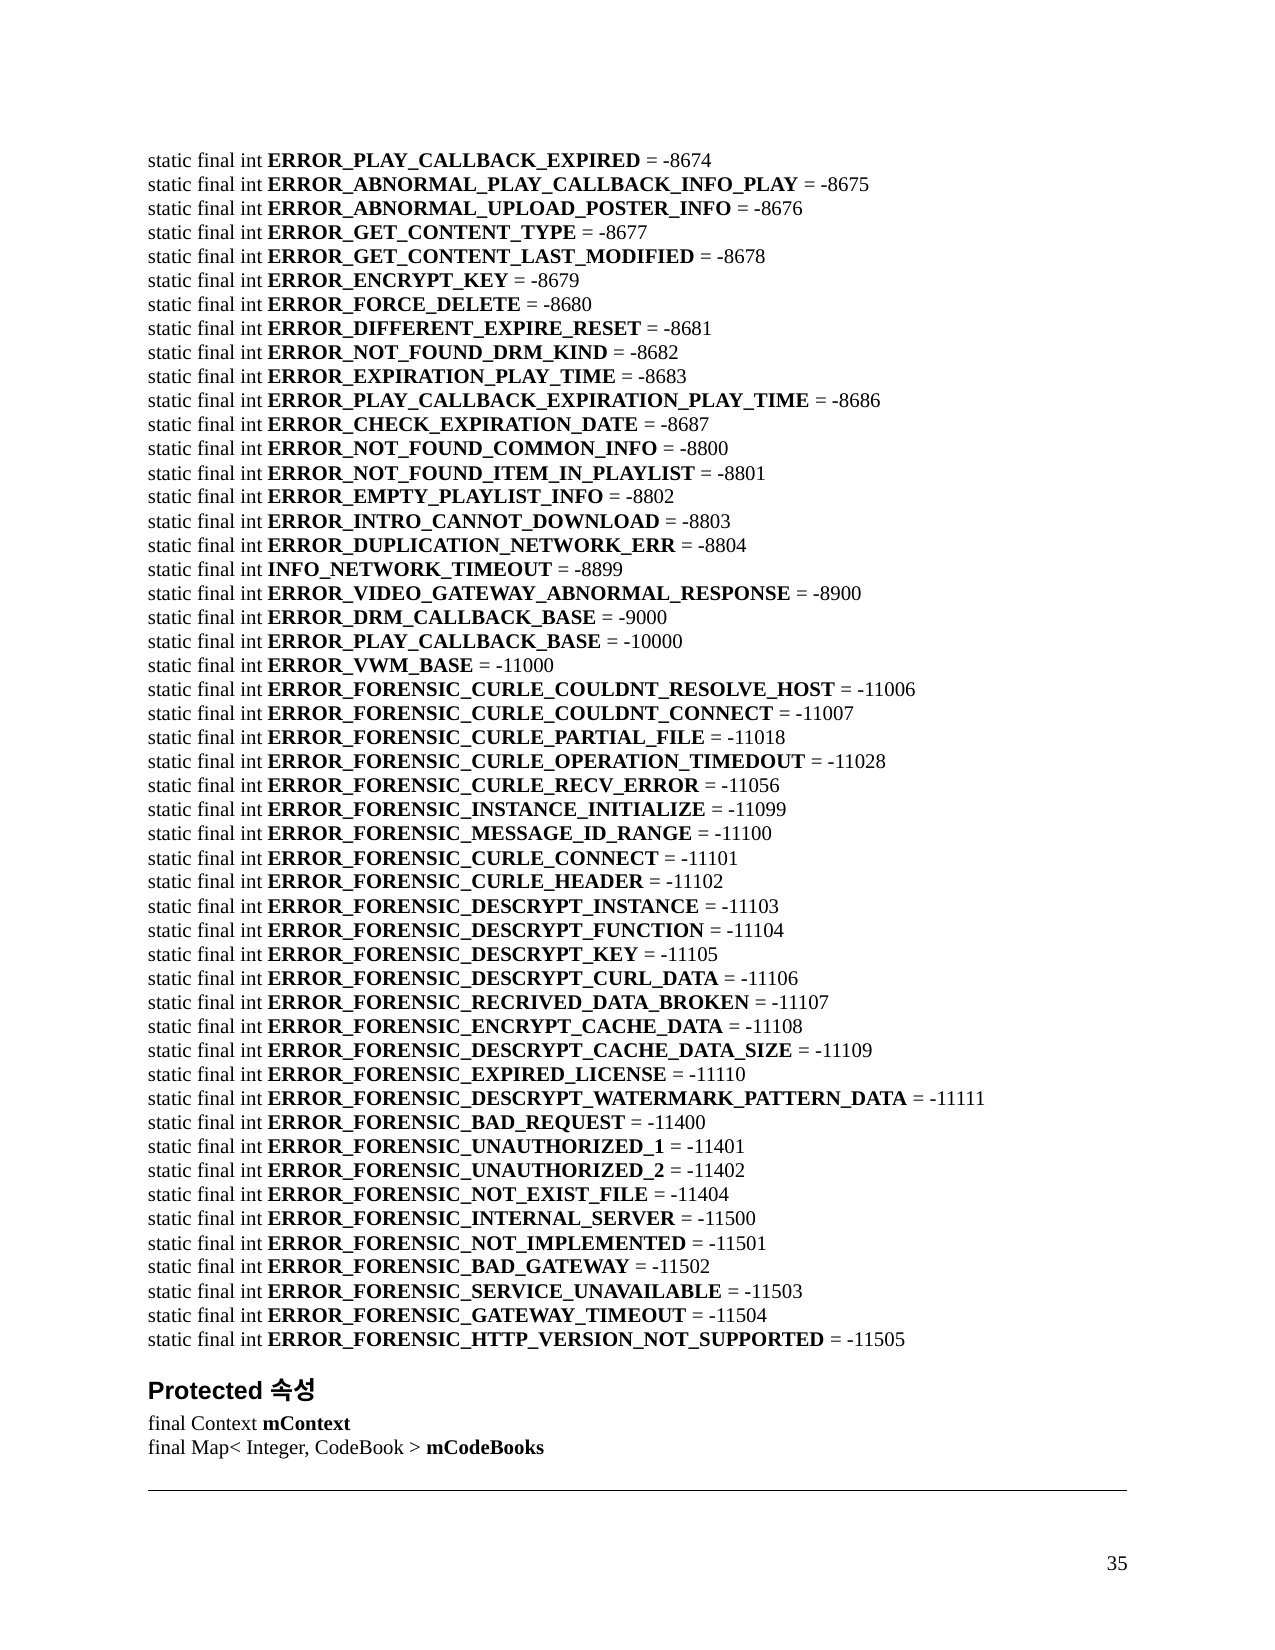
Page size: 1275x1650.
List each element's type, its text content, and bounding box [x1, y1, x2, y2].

list static final int ERROR_FORENSIC_INSTANCE_INITIALIZE = -11099 [148, 797, 1127, 821]
list static final int ERROR_FORENSIC_ENCRYPT_CACHE_DATA = -11108 [148, 1014, 1127, 1038]
list static final int ERROR_FORENSIC_DESCRYPT_KEY = -11105 [148, 942, 1127, 966]
list static final int ERROR_CHECK_EXPIRATION_DATE = -8687 [148, 412, 1127, 436]
list static final int ERROR_EMPTY_PLAYLIST_INFO = -8802 [148, 484, 1127, 508]
list static final int ERROR_FORENSIC_CURLE_HEADER = -11102 [148, 869, 1127, 893]
list static final int ERROR_DRM_CALLBACK_BASE = -9000 [148, 605, 1127, 629]
list static final int ERROR_FORENSIC_BAD_GATEWAY = -11502 [148, 1254, 1127, 1278]
list static final int ERROR_VIDEO_GATEWAY_ABNORMAL_RESPONSE = -8900 [148, 581, 1127, 605]
list static final int ERROR_FORENSIC_GATEWAY_TIMEOUT = -11504 [148, 1303, 1127, 1327]
list static final int ERROR_FORENSIC_CURLE_CONNECT = -11101 [148, 845, 1127, 869]
list static final int ERROR_FORENSIC_DESCRYPT_CACHE_DATA_SIZE = -11109 [148, 1038, 1127, 1062]
list static final int ERROR_FORENSIC_DESCRYPT_FUNCTION = -11104 [148, 918, 1127, 942]
list static final int ERROR_NOT_FOUND_ITEM_IN_PLAYLIST = -8801 [148, 460, 1127, 484]
list static final int ERROR_PLAY_CALLBACK_BASE = -10000 [148, 629, 1127, 653]
list static final int ERROR_FORENSIC_CURLE_OPERATION_TIMEDOUT = -11028 [148, 749, 1127, 773]
list static final int ERROR_FORENSIC_UNAUTHORIZED_2 = -11402 [148, 1158, 1127, 1182]
list static final int ERROR_ENCRYPT_KEY = -8679 [148, 268, 1127, 292]
list static final int ERROR_FORENSIC_DESCRYPT_CURL_DATA = -11106 [148, 966, 1127, 990]
list static final int ERROR_FORENSIC_EXPIRED_LICENSE = -11110 [148, 1062, 1127, 1086]
list static final int ERROR_FORENSIC_CURLE_COULDNT_RESOLVE_HOST = -11006 [148, 677, 1127, 701]
list static final int ERROR_FORENSIC_UNAUTHORIZED_1 = -11401 [148, 1134, 1127, 1158]
list final Map< Integer, CodeBook > mCodeBooks [148, 1435, 1127, 1459]
subtitle Protected 속성 [148, 1376, 1127, 1404]
list static final int ERROR_FORENSIC_MESSAGE_ID_RANGE = -11100 [148, 821, 1127, 845]
list static final int ERROR_FORENSIC_HTTP_VERSION_NOT_SUPPORTED = -11505 [148, 1327, 1127, 1351]
list static final int ERROR_DIFFERENT_EXPIRE_RESET = -8681 [148, 316, 1127, 340]
list static final int ERROR_ABNORMAL_PLAY_CALLBACK_INFO_PLAY = -8675 [148, 172, 1127, 196]
list static final int ERROR_NOT_FOUND_COMMON_INFO = -8800 [148, 436, 1127, 460]
list static final int ERROR_FORENSIC_CURLE_PARTIAL_FILE = -11018 [148, 725, 1127, 749]
list static final int ERROR_FORENSIC_CURLE_COULDNT_CONNECT = -11007 [148, 701, 1127, 725]
list static final int ERROR_GET_CONTENT_LAST_MODIFIED = -8678 [148, 244, 1127, 268]
list static final int INFO_NETWORK_TIMEOUT = -8899 [148, 557, 1127, 581]
list static final int ERROR_ABNORMAL_UPLOAD_POSTER_INFO = -8676 [148, 196, 1127, 220]
list static final int ERROR_GET_CONTENT_TYPE = -8677 [148, 220, 1127, 244]
list static final int ERROR_VWM_BASE = -11000 [148, 653, 1127, 677]
list static final int ERROR_FORENSIC_NOT_IMPLEMENTED = -11501 [148, 1230, 1127, 1254]
list static final int ERROR_FORENSIC_RECRIVED_DATA_BROKEN = -11107 [148, 990, 1127, 1014]
list static final int ERROR_FORENSIC_DESCRYPT_INSTANCE = -11103 [148, 893, 1127, 918]
list static final int ERROR_FORENSIC_NOT_EXIST_FILE = -11404 [148, 1182, 1127, 1206]
list static final int ERROR_FORENSIC_DESCRYPT_WATERMARK_PATTERN_DATA = -11111 [148, 1086, 1127, 1110]
list final Context mContext [148, 1411, 1127, 1435]
list static final int ERROR_FORENSIC_BAD_REQUEST = -11400 [148, 1110, 1127, 1134]
list static final int ERROR_PLAY_CALLBACK_EXPIRED = -8674 [148, 148, 1127, 172]
list static final int ERROR_DUPLICATION_NETWORK_ERR = -8804 [148, 533, 1127, 557]
list static final int ERROR_FORENSIC_SERVICE_UNAVAILABLE = -11503 [148, 1278, 1127, 1303]
list static final int ERROR_PLAY_CALLBACK_EXPIRATION_PLAY_TIME = -8686 [148, 388, 1127, 412]
list static final int ERROR_INTRO_CANNOT_DOWNLOAD = -8803 [148, 508, 1127, 533]
list static final int ERROR_FORENSIC_INTERNAL_SERVER = -11500 [148, 1206, 1127, 1230]
list static final int ERROR_NOT_FOUND_DRM_KIND = -8682 [148, 340, 1127, 364]
list static final int ERROR_FORENSIC_CURLE_RECV_ERROR = -11056 [148, 773, 1127, 797]
list static final int ERROR_FORCE_DELETE = -8680 [148, 292, 1127, 316]
list static final int ERROR_EXPIRATION_PLAY_TIME = -8683 [148, 364, 1127, 388]
